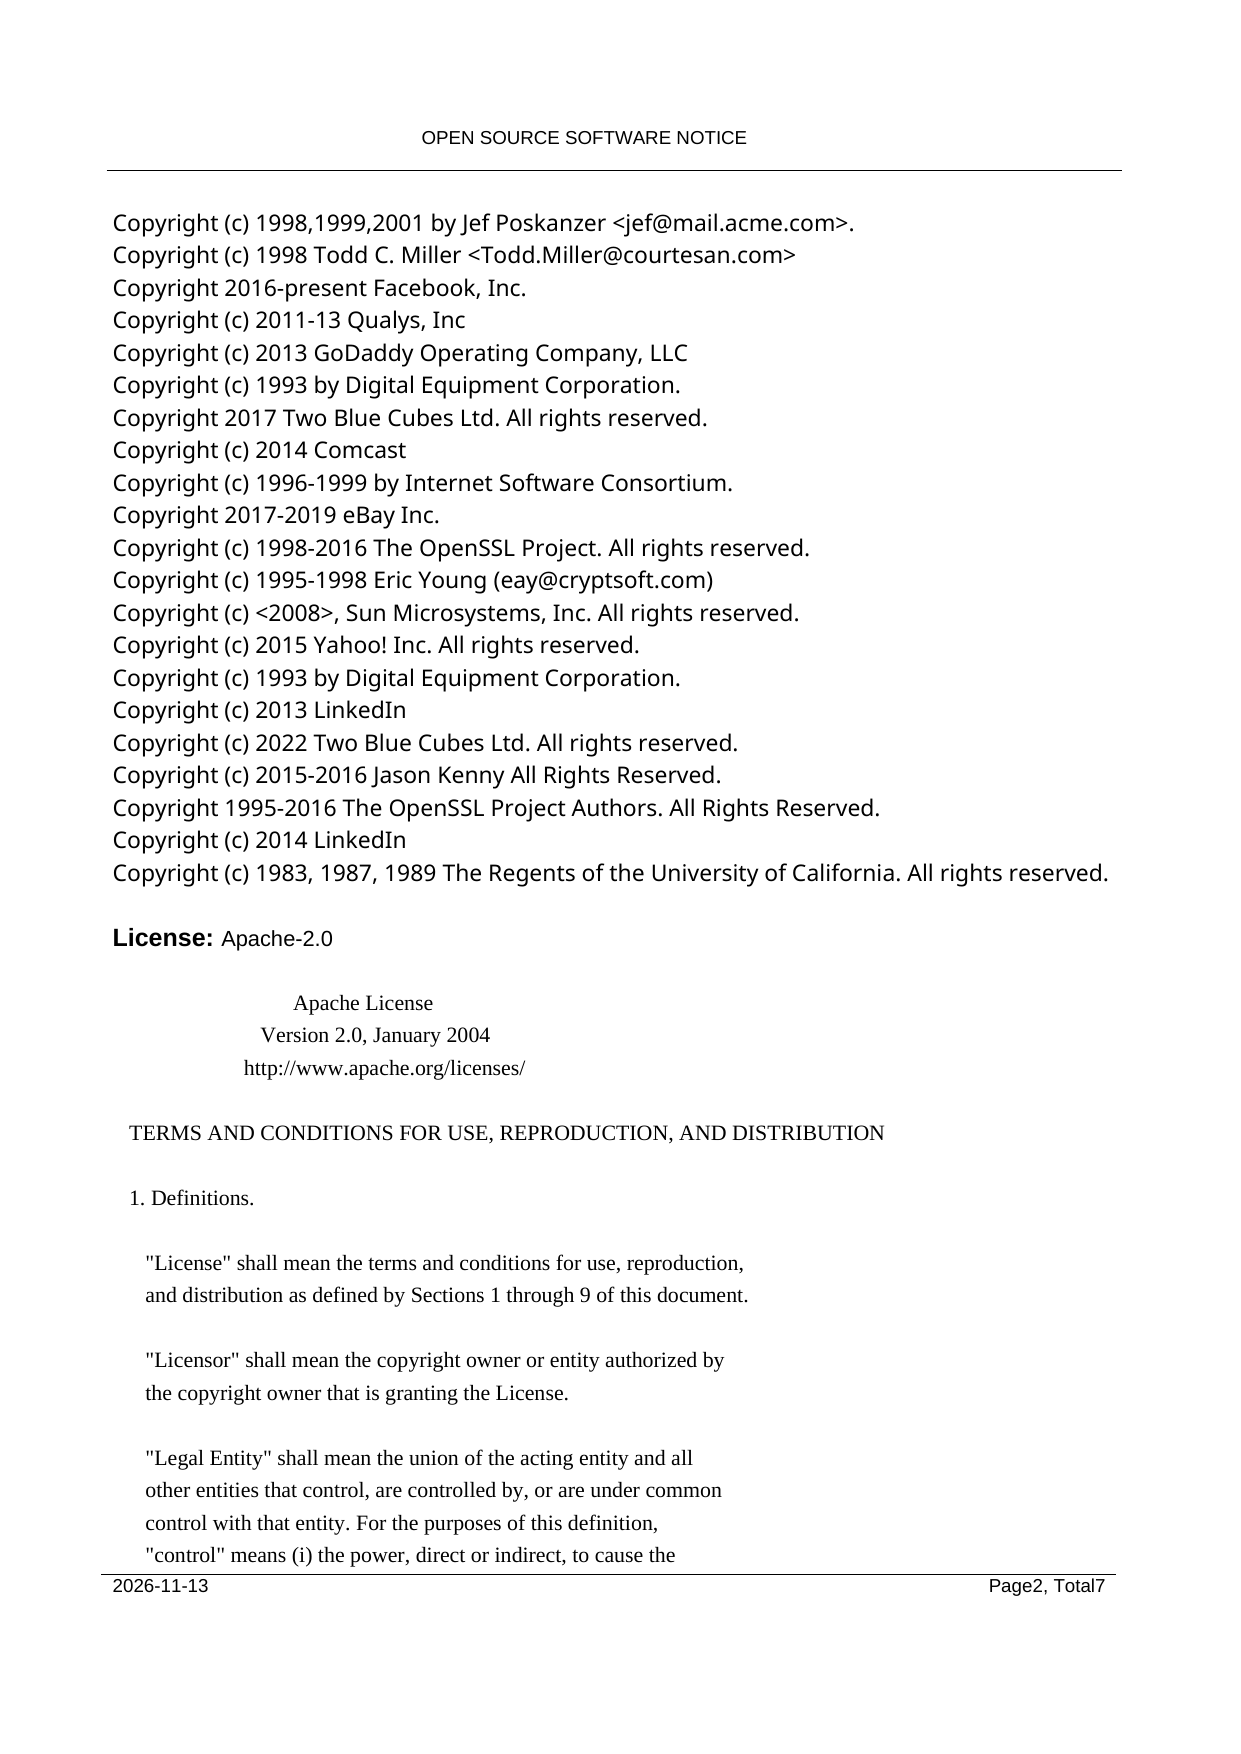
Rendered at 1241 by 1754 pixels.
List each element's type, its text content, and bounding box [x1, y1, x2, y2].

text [112, 954, 1128, 1571]
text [112, 206, 1128, 921]
text License: Apache-2.0 [112, 921, 1128, 954]
